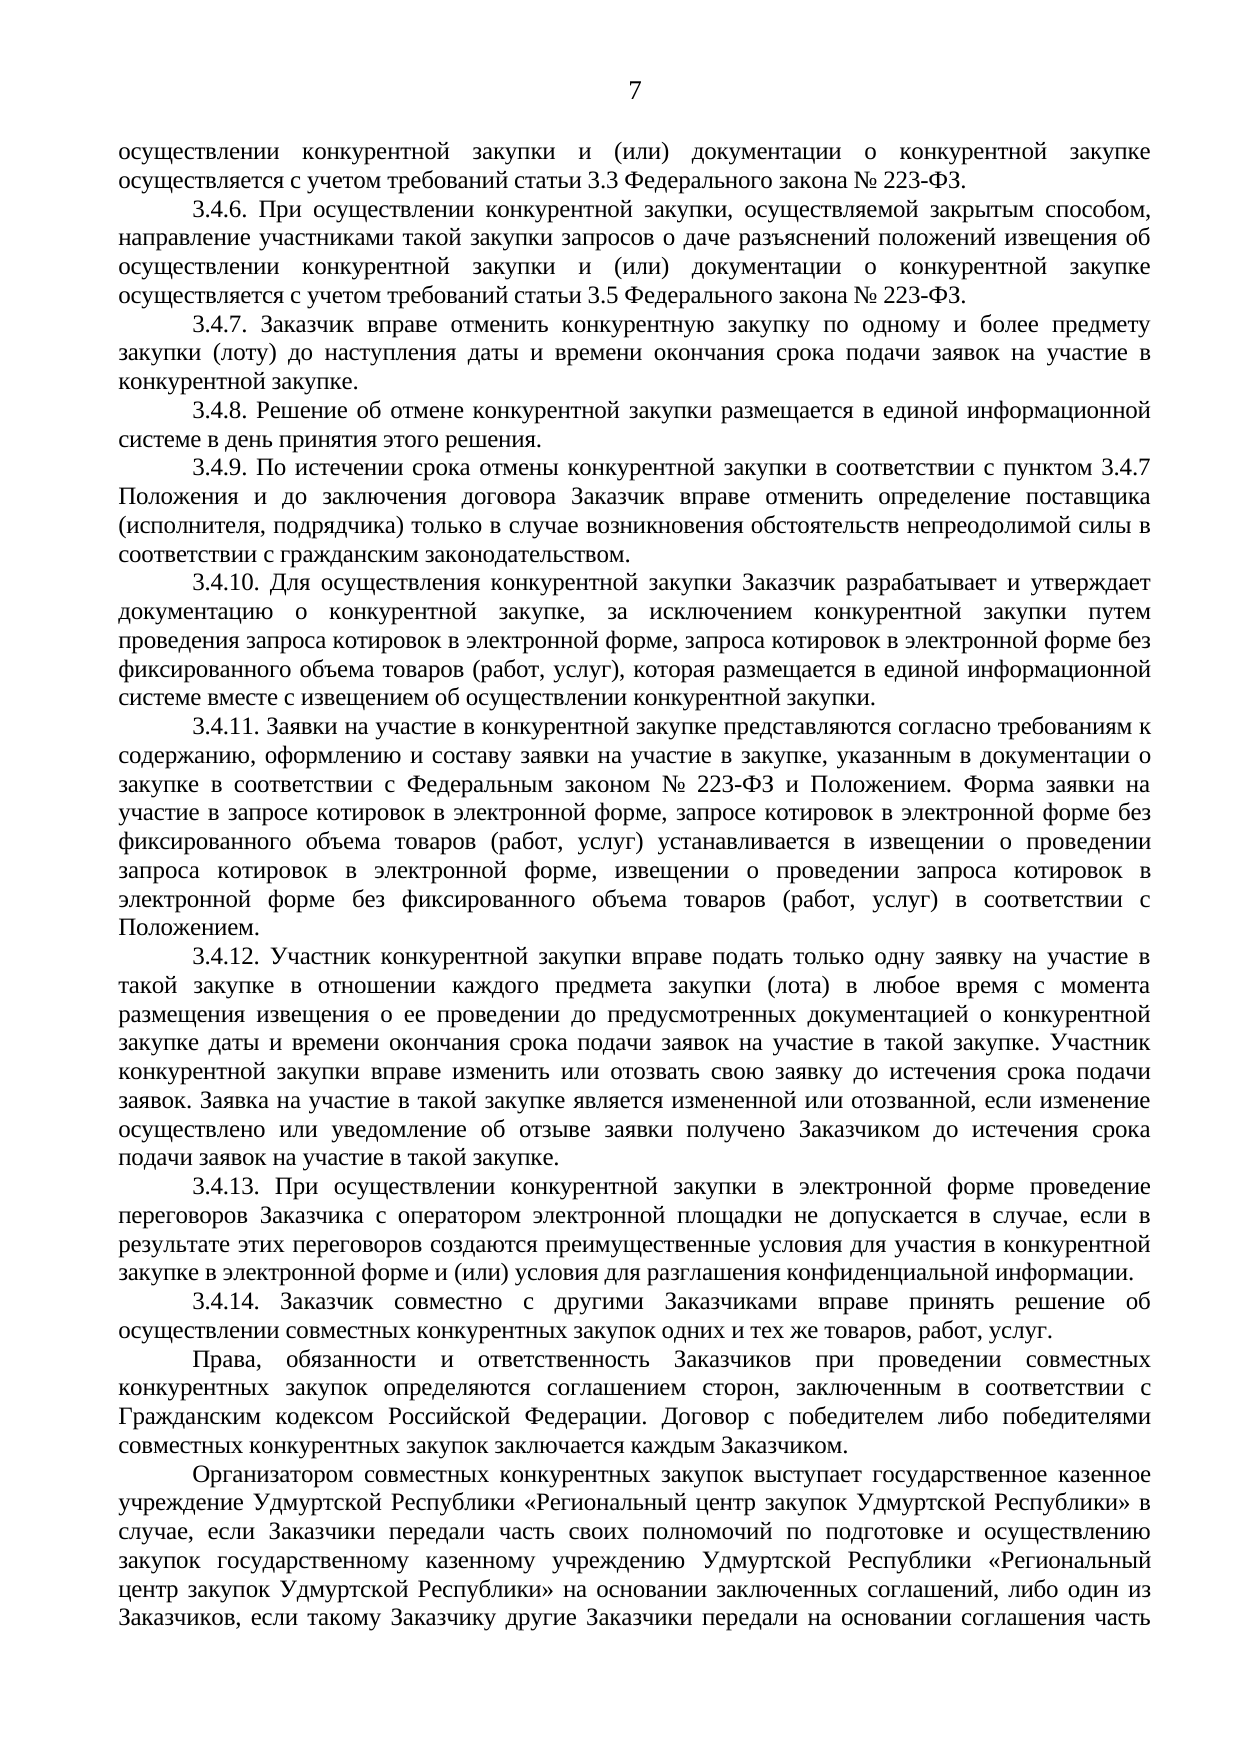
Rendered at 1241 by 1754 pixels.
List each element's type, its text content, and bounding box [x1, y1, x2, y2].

text 3.4.14. Заказчик совместно с другими Заказчиками вправе принять решение об осуществлении совместных конкурентных закупок одних и тех же товаров, работ, услуг. [118, 1286, 1152, 1344]
text 3.4.11. Заявки на участие в конкурентной закупке представляются согласно требованиям к содержанию, оформлению и составу заявки на участие в закупке, указанным в документации о закупке в соответствии с Федеральным законом № 223-ФЗ и Положением. Форма заявки на участие в запросе котировок в электронной форме, запросе котировок в электронной форме без фиксированного объема товаров (работ, услуг) устанавливается в извещении о проведении запроса котировок в электронной форме, извещении о проведении запроса котировок в электронной форме без фиксированного объема товаров (работ, услуг) в соответствии с Положением. [118, 711, 1152, 941]
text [118, 1459, 1152, 1631]
text 3.4.12. Участник конкурентной закупки вправе подать только одну заявку на участие в такой закупке в отношении каждого предмета закупки (лота) в любое время с момента размещения извещения о ее проведении до предусмотренных документацией о конкурентной закупке даты и времени окончания срока подачи заявок на участие в такой закупке. Участник конкурентной закупки вправе изменить или отозвать свою заявку до истечения срока подачи заявок. Заявка на участие в такой закупке является измененной или отозванной, если изменение осуществлено или уведомление об отзыве заявки получено Заказчиком до истечения срока подачи заявок на участие в такой закупке. [118, 941, 1152, 1171]
text 3.4.13. При осуществлении конкурентной закупки в электронной форме проведение переговоров Заказчика с оператором электронной площадки не допускается в случае, если в результате этих переговоров создаются преимущественные условия для участия в конкурентной закупке в электронной форме и (или) условия для разглашения конфиденциальной информации. [118, 1171, 1152, 1286]
text 3.4.7. Заказчик вправе отменить конкурентную закупку по одному и более предмету закупки (лоту) до наступления даты и времени окончания срока подачи заявок на участие в конкурентной закупке. [118, 309, 1152, 395]
text 3.4.9. По истечении срока отмены конкурентной закупки в соответствии с пунктом 3.4.7 Положения и до заключения договора Заказчик вправе отменить определение поставщика (исполнителя, подрядчика) только в случае возникновения обстоятельств непреодолимой силы в соответствии с гражданским законодательством. [118, 452, 1152, 567]
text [118, 136, 1152, 194]
text 3.4.6. При осуществлении конкурентной закупки, осуществляемой закрытым способом, направление участниками такой закупки запросов о даче разъяснений положений извещения об осуществлении конкурентной закупки и (или) документации о конкурентной закупке осуществляется с учетом требований статьи 3.5 Федерального закона № 223-ФЗ. [118, 194, 1152, 309]
text 3.4.8. Решение об отмене конкурентной закупки размещается в единой информационной системе в день принятия этого решения. [118, 395, 1152, 452]
text Права, обязанности и ответственность Заказчиков при проведении совместных конкурентных закупок определяются соглашением сторон, заключенным в соответствии с Гражданским кодексом Российской Федерации. Договор с победителем либо победителями совместных конкурентных закупок заключается каждым Заказчиком. [118, 1344, 1152, 1459]
text 3.4.10. Для осуществления конкурентной закупки Заказчик разрабатывает и утверждает документацию о конкурентной закупке, за исключением конкурентной закупки путем проведения запроса котировок в электронной форме, запроса котировок в электронной форме без фиксированного объема товаров (работ, услуг), которая размещается в единой информационной системе вместе с извещением об осуществлении конкурентной закупки. [118, 567, 1152, 711]
